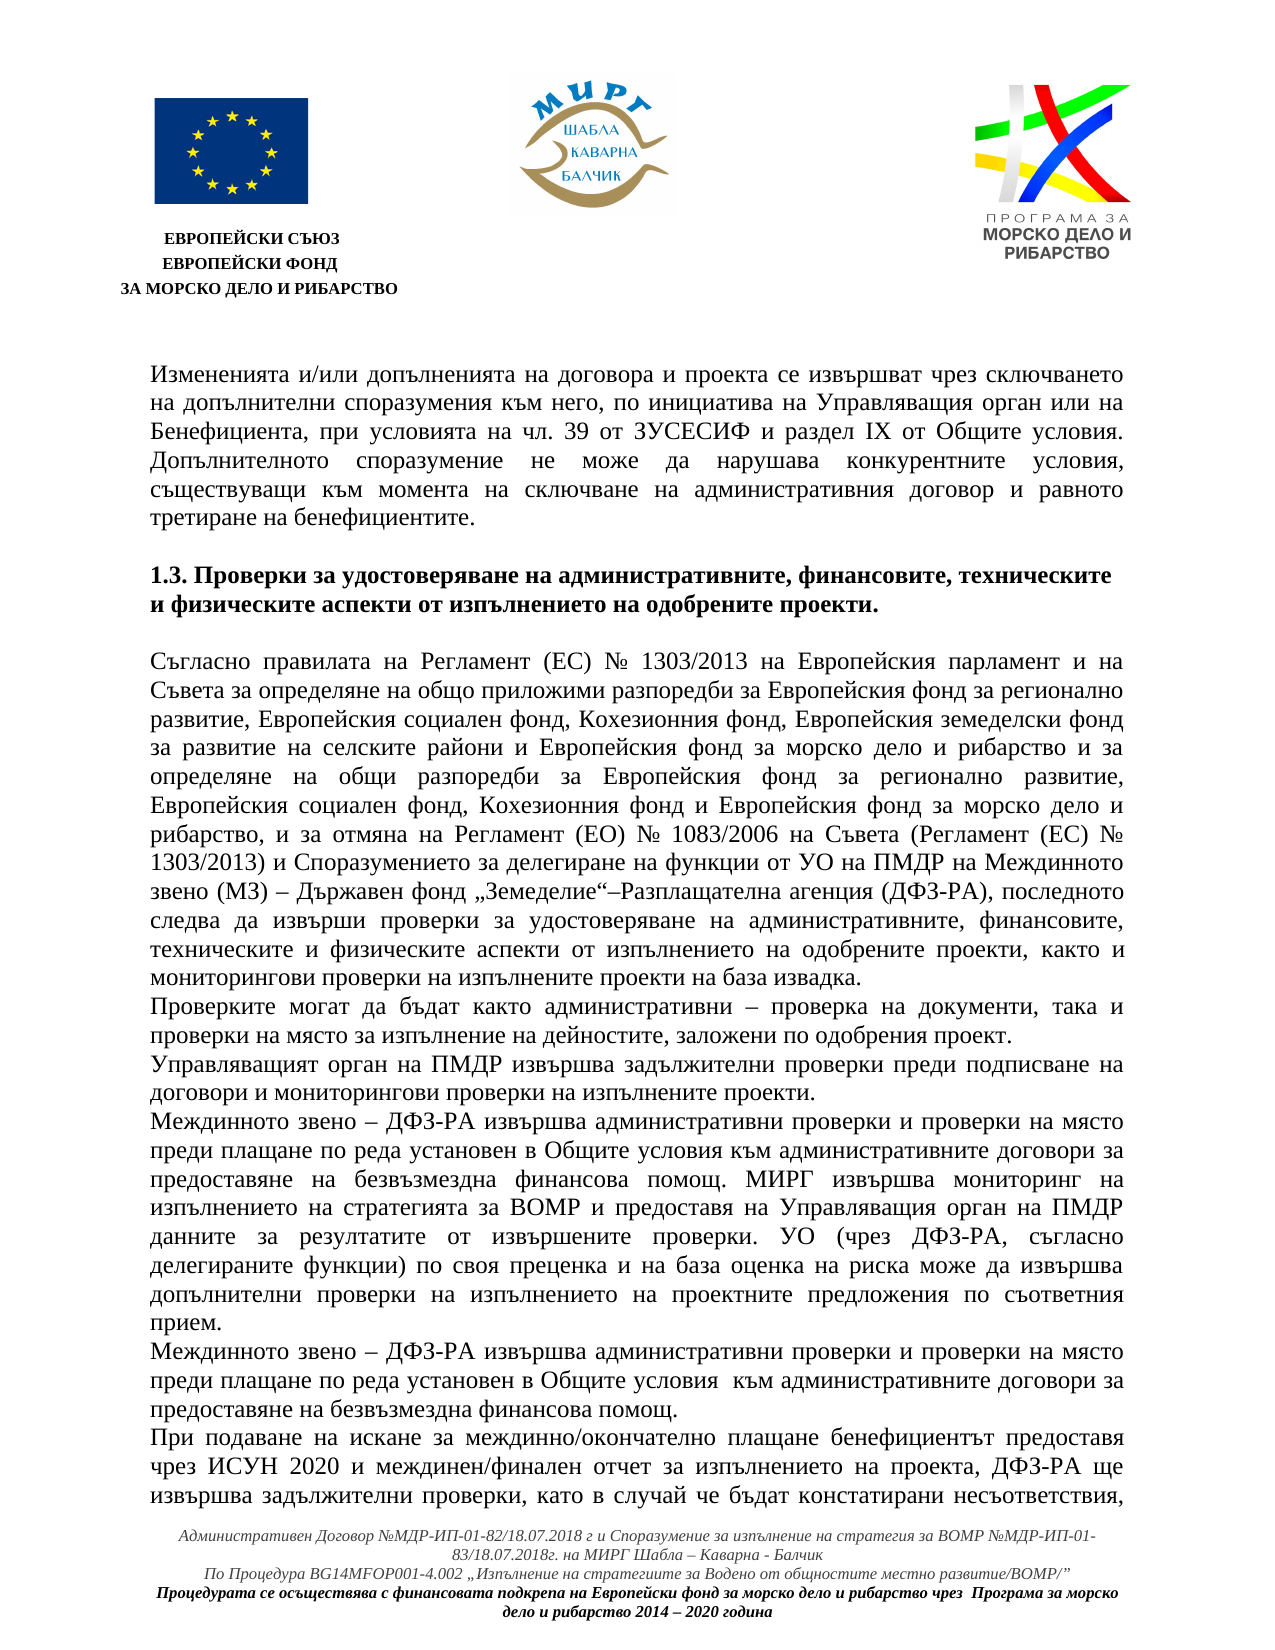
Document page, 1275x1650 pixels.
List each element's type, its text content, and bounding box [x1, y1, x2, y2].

picture [509, 73, 677, 217]
picture [920, 54, 1181, 282]
text Междинното звено – ДФЗ-РА извършва административни проверки и проверки на място преди плащане по реда установен в Общите условия към административните договори за предоставяне на безвъзмездна финансова помощ. МИРГ извършва мониторинг на изпълнението на стратегията за ВОМР и предоставя на Управляващия орган на ПМДР данните за резултатите от извършените проверки. УО (чрез ДФЗ-РА, съгласно делегираните функции) по своя преценка и на база оценка на риска може да извършва допълнителни проверки на изпълнението на проектните предложения по съответния прием. [150, 1106, 1125, 1336]
text Измененията и/или допълненията на договора и проекта се извършват чрез сключването на допълнителни споразумения към него, по инициатива на Управляващия орган или на Бенефициента, при условията на чл. 39 от ЗУСЕСИФ и раздел IX от Общите условия. Допълнителното споразумение не може да нарушава конкурентните условия, съществуващи към момента на сключване на административния договор и равното третиране на бенефициентите. [150, 359, 1125, 531]
text Управляващият орган на ПМДР извършва задължителни проверки преди подписване на договори и мониторингови проверки на изпълнените проекти. [150, 1049, 1125, 1106]
text Проверките могат да бъдат както административни – проверка на документи, така и проверки на място за изпълнение на дейностите, заложени по одобрения проект. [150, 991, 1125, 1049]
text Междинното звено – ДФЗ-РА извършва административни проверки и проверки на място преди плащане по реда установен в Общите условия към административните договори за предоставяне на безвъзмездна финансова помощ. [150, 1336, 1125, 1422]
text Съгласно правилата на Регламент (ЕС) № 1303/2013 на Европейския парламент и на Съвета за определяне на общо приложими разпоредби за Европейския фонд за регионално развитие, Европейския социален фонд, Кохезионния фонд, Европейския земеделски фонд за развитие на селските райони и Европейския фонд за морско дело и рибарство и за определяне на общи разпоредби за Европейския фонд за регионално развитие, Европейския социален фонд, Кохезионния фонд и Европейския фонд за морско дело и рибарство, и за отмяна на Регламент (ЕО) № 1083/2006 на Съвета (Регламент (ЕС) № 1303/2013) и Споразумението за делегиране на функции от УО на ПМДР на Междинното звено (МЗ) – Държавен фонд „Земеделие“–Разплащателна агенция (ДФЗ-РА), последното следва да извърши проверки за удостоверяване на административните, финансовите, техническите и физическите аспекти от изпълнението на одобрените проекти, както и мониторингови проверки на изпълнените проекти на база извадка. [150, 646, 1125, 991]
text 1.3. Проверки за удостоверяване на административните, финансовите, техническите и физическите аспекти от изпълнението на одобрените проекти. [150, 560, 1125, 617]
